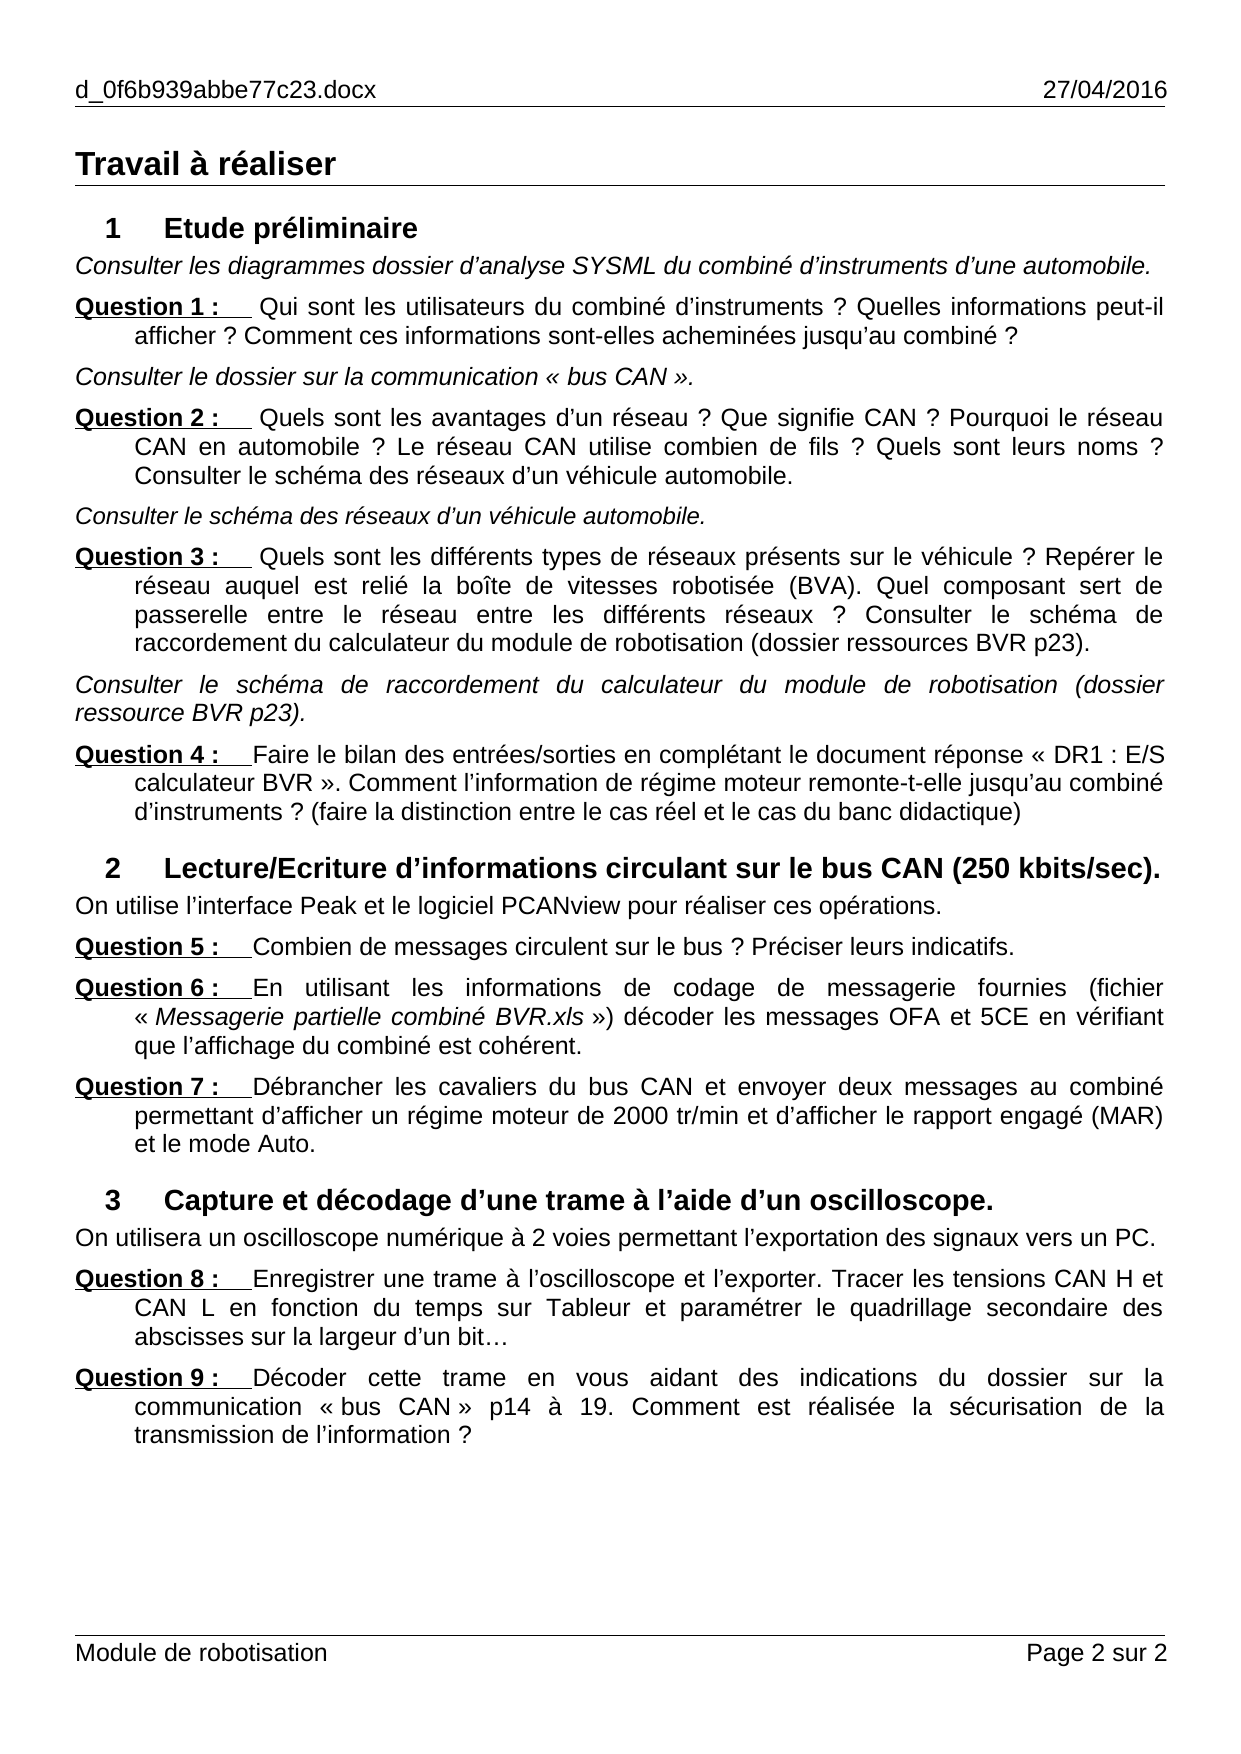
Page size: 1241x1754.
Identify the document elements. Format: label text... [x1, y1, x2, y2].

text Quels sont les avantages d’un réseau ? Que signifie CAN ? Pourquoi le réseau CAN en automobile ? Le réseau CAN utilise combien de fils ? Quels sont leurs noms ? Consulter le schéma des réseaux d’un véhicule automobile. [75, 403, 1165, 489]
text Consulter le schéma de raccordement du calculateur du module de robotisation (dossier ressource BVR p23). [75, 669, 1165, 727]
text Consulter le schéma des réseaux d’un véhicule automobile. [75, 502, 1165, 529]
text On utilise l’interface Peak et le logiciel PCANview pour réaliser ces opérations. [75, 891, 1165, 919]
subtitle Etude préliminaire [104, 211, 1165, 244]
text Consulter le dossier sur la communication « bus CAN ». [75, 362, 1165, 391]
subtitle Capture et décodage d’une trame à l’aide d’un oscilloscope. [104, 1183, 1165, 1217]
text Qui sont les utilisateurs du combiné d’instruments ? Quelles informations peut-il afficher ? Comment ces informations sont-elles acheminées jusqu’au combiné ? [75, 292, 1165, 349]
subtitle Travail à réaliser [75, 144, 1165, 185]
text En utilisant les informations de codage de messagerie fournies (fichier « Messagerie partielle combiné BVR.xls ») décoder les messages OFA et 5CE en vérifiant que l’affichage du combiné est cohérent. [75, 973, 1165, 1059]
subtitle Lecture/Ecriture d’informations circulant sur le bus CAN (250 kbits/sec). [104, 851, 1165, 884]
text Enregistrer une trame à l’oscilloscope et l’exporter. Tracer les tensions CAN H et CAN L en fonction du temps sur Tableur et paramétrer le quadrillage secondaire des abscisses sur la largeur d’un bit… [75, 1264, 1165, 1350]
text Quels sont les différents types de réseaux présents sur le véhicule ? Repérer le réseau auquel est relié la boîte de vitesses robotisée (BVA). Quel composant sert de passerelle entre le réseau entre les différents réseaux ? Consulter le schéma de raccordement du calculateur du module de robotisation (dossier ressources BVR p23). [75, 542, 1165, 657]
text On utilisera un oscilloscope numérique à 2 voies permettant l’exportation des signaux vers un PC. [75, 1223, 1165, 1252]
text Consulter les diagrammes dossier d’analyse SYSML du combiné d’instruments d’une automobile. [75, 251, 1165, 279]
text Décoder cette trame en vous aidant des indications du dossier sur la communication « bus CAN » p14 à 19. Comment est réalisée la sécurisation de la transmission de l’information ? [75, 1363, 1165, 1449]
text Débrancher les cavaliers du bus CAN et envoyer deux messages au combiné permettant d’afficher un régime moteur de 2000 tr/min et d’afficher le rapport engagé (MAR) et le mode Auto. [75, 1072, 1165, 1158]
text Faire le bilan des entrées/sorties en complétant le document réponse « DR1 : E/S calculateur BVR ». Comment l’information de régime moteur remonte-t-elle jusqu’au combiné d’instruments ? (faire la distinction entre le cas réel et le cas du banc didactique) [75, 739, 1165, 826]
text Combien de messages circulent sur le bus ? Préciser leurs indicatifs. [75, 932, 1165, 961]
